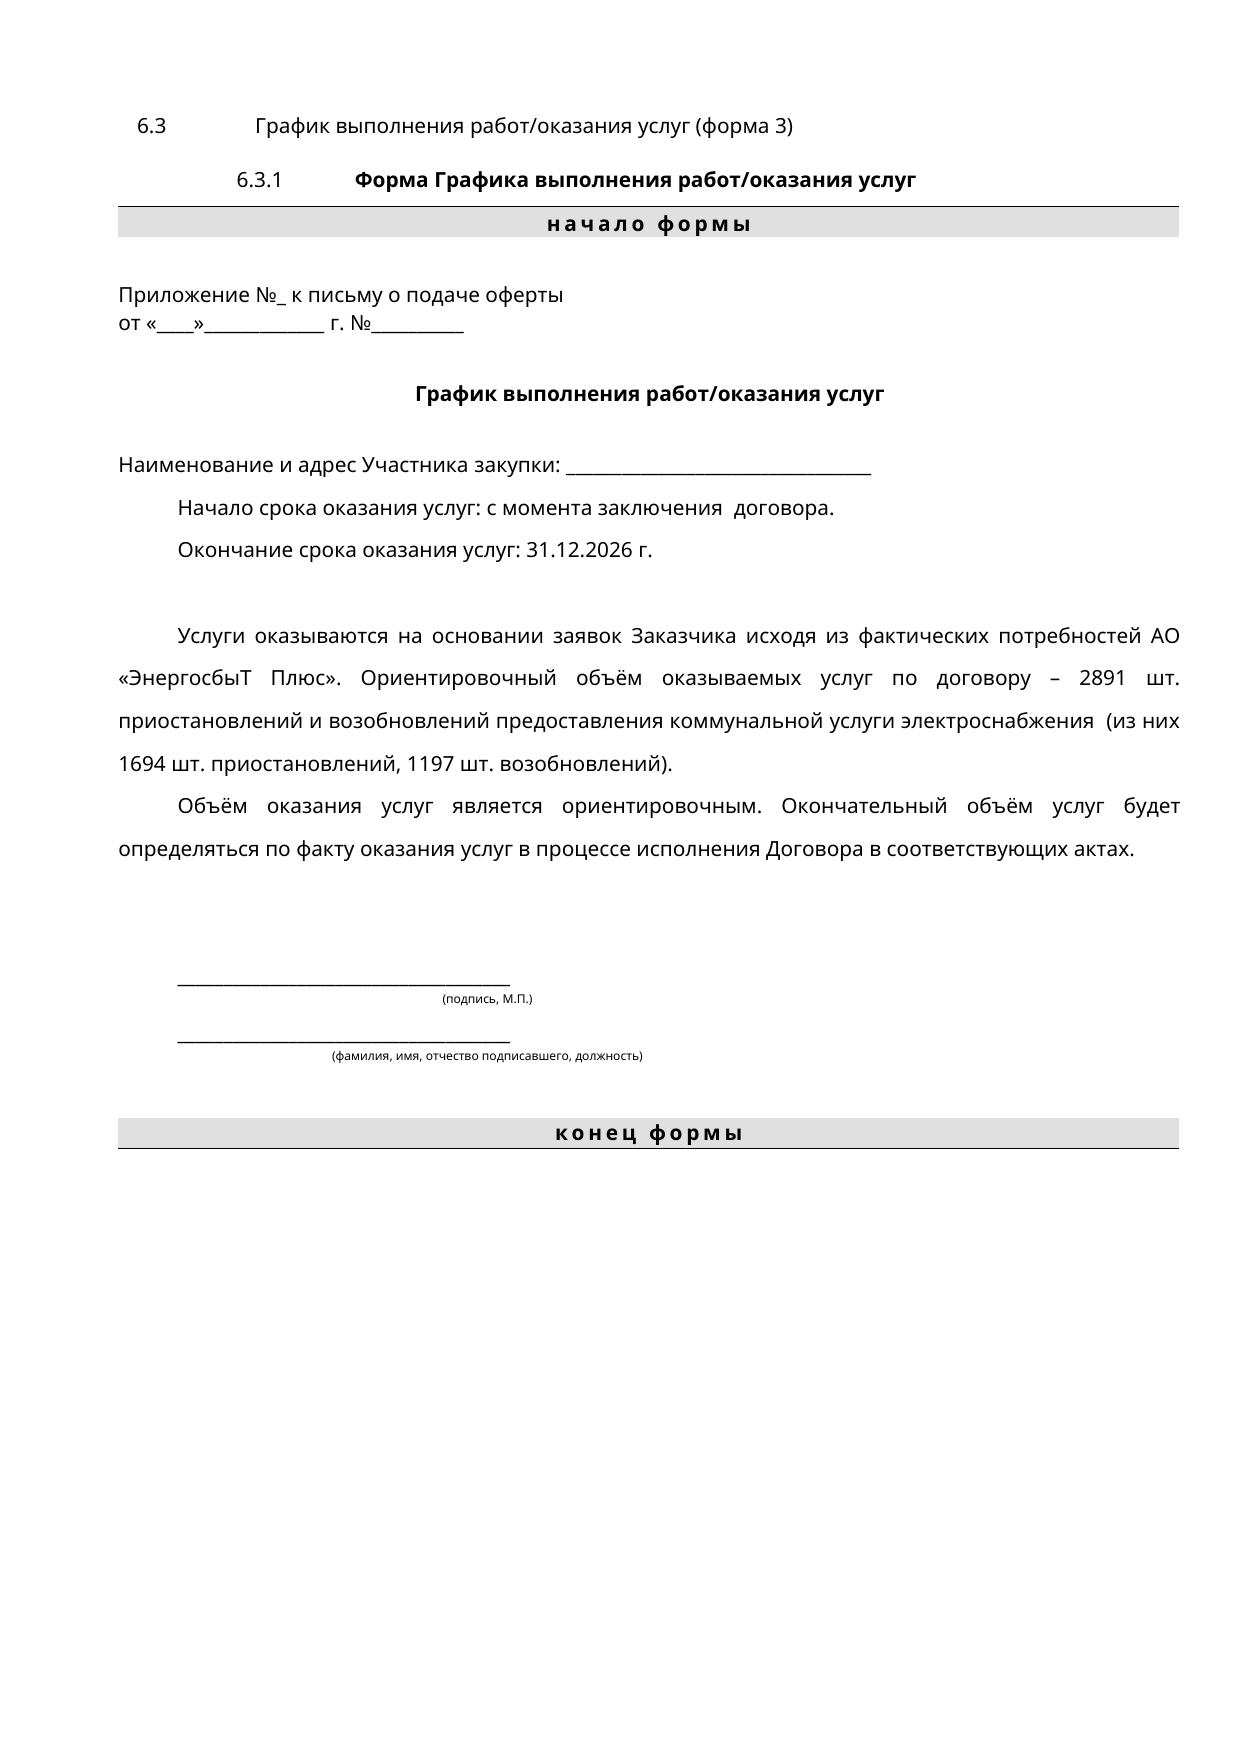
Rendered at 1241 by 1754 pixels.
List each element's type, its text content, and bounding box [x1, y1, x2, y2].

subtitle График выполнения работ/оказания услуг (форма 3) [137, 111, 1181, 140]
text конец формы [118, 1118, 1179, 1148]
text Наименование и адрес Участника закупки: _________________________________ [118, 450, 1181, 479]
text начало формы [118, 207, 1179, 237]
text (фамилия, имя, отчество подписавшего, должность) [118, 1047, 797, 1075]
text Окончание срока оказания услуг: 31.12.2026 г. [118, 536, 1181, 564]
text (подпись, М.П.) [118, 990, 797, 1018]
text Услуги оказываются на основании заявок Заказчика исходя из фактических потребностей АО «ЭнергосбыТ Плюс». Ориентировочный объём оказываемых услуг по договору – 2891 шт. приостановлений и возобновлений предоставления коммунальной услуги электроснабжения (из них 1694 шт. приостановлений, 1197 шт. возобновлений). [118, 621, 1181, 777]
text ____________________________________ [118, 962, 1181, 990]
text ____________________________________ [118, 1018, 1181, 1047]
text Начало срока оказания услуг: с момента заключения договора. [118, 493, 1181, 521]
list Форма Графика выполнения работ/оказания услуг [236, 165, 1181, 193]
text Приложение №_ к письму о подаче оферты от «____»_____________ г. №__________ [118, 280, 1181, 337]
text График выполнения работ/оказания услуг [118, 379, 1181, 408]
text Объём оказания услуг является ориентировочным. Окончательный объём услуг будет определяться по факту оказания услуг в процессе исполнения Договора в соответствующих актах. [118, 791, 1181, 862]
